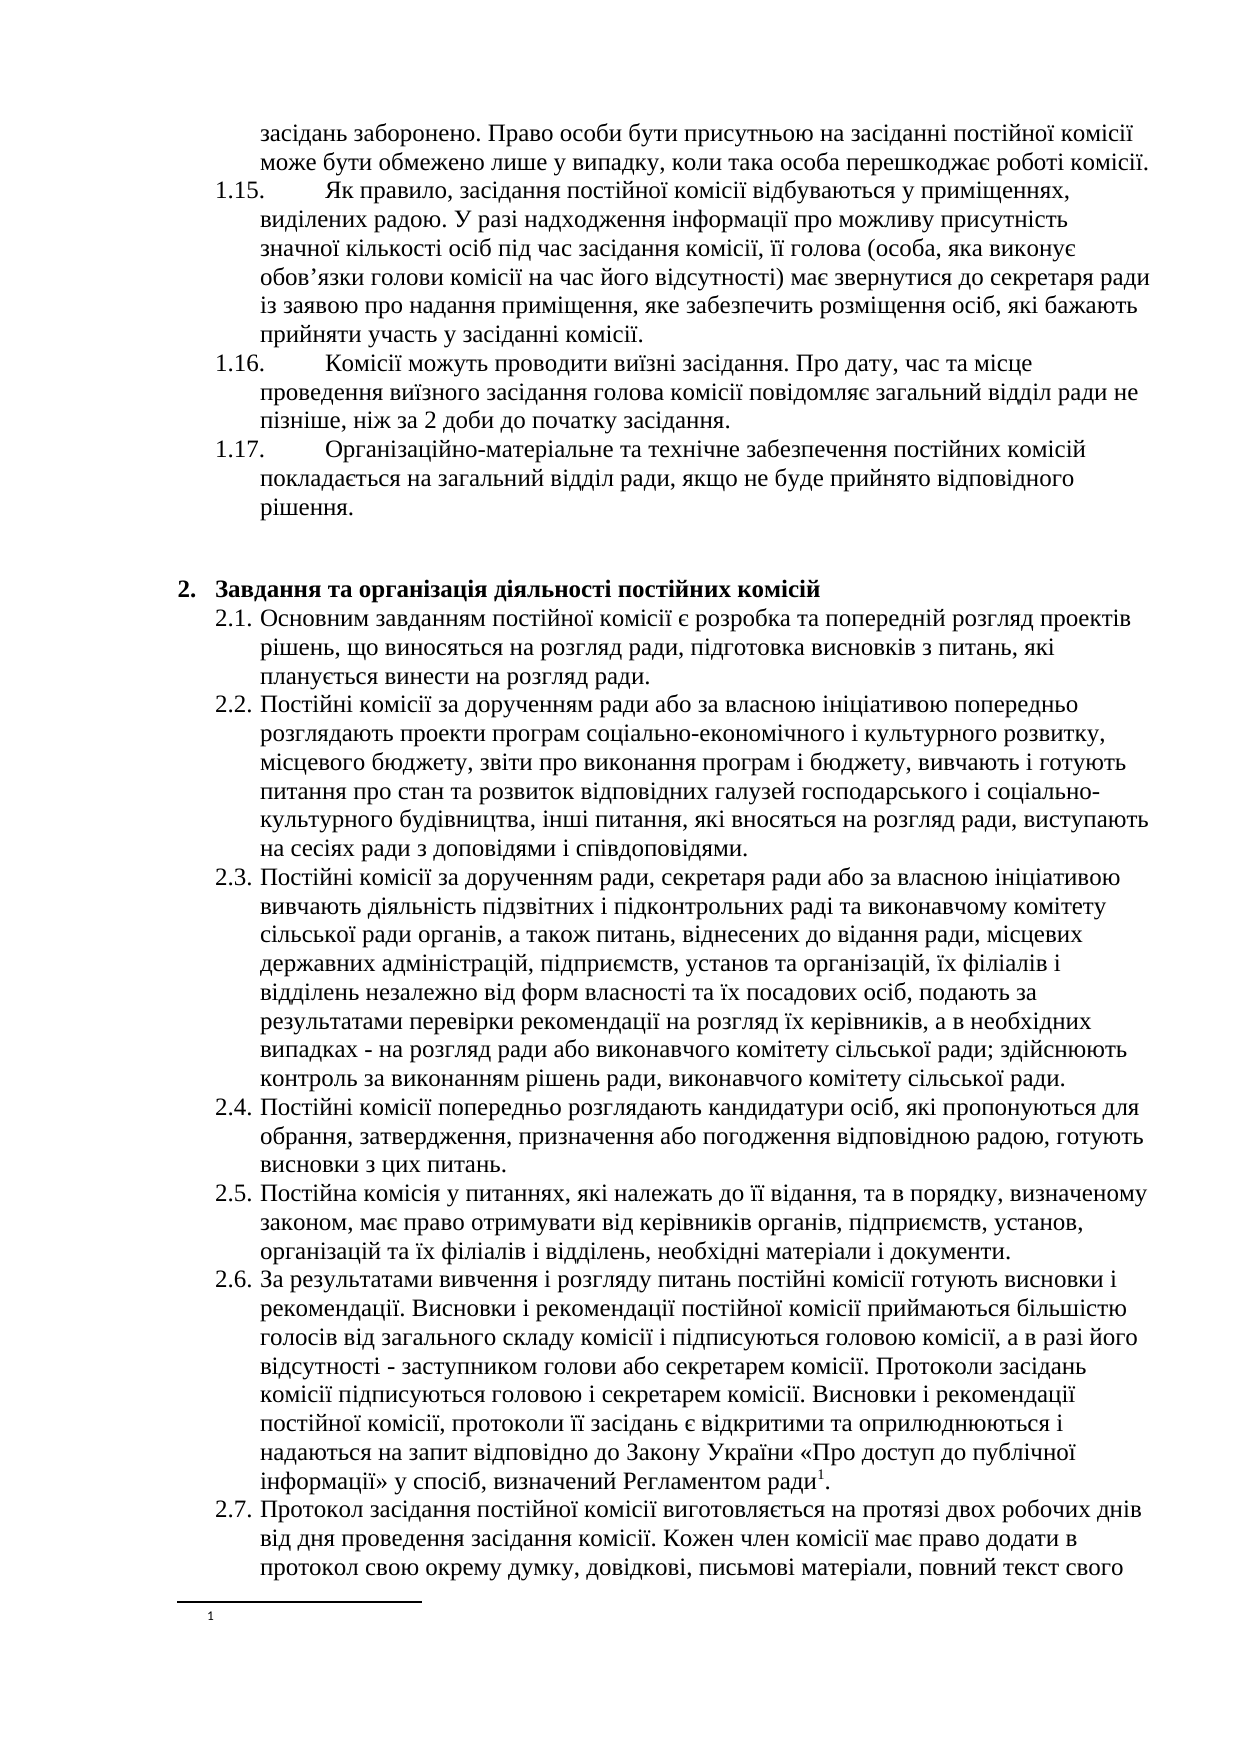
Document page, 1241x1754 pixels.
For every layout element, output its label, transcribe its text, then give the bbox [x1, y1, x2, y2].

list Основним завданням постійної комісії є розробка та попередній розгляд проектів рішень, що виносяться на розгляд ради, підготовка висновків з питань, які планується винести на розгляд ради. [215, 603, 1152, 689]
list Постійні комісії попередньо розглядають кандидатури осіб, які пропонуються для обрання, затвердження, призначення або погодження відповідною радою, готують висновки з цих питань. [215, 1092, 1152, 1178]
subtitle Завдання та організація діяльності постійних комісій [177, 574, 1152, 603]
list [215, 118, 1152, 176]
list Постійні комісії за дорученням ради або за власною ініціативою попередньо розглядають проекти програм соціально-економічного і культурного розвитку, місцевого бюджету, звіти про виконання програм і бюджету, вивчають і готують питання про стан та розвиток відповідних галузей господарського і соціально-культурного будівництва, інші питання, які вносяться на розгляд ради, виступають на сесіях ради з доповідями і співдоповідями. [215, 689, 1152, 862]
list Як правило, засідання постійної комісії відбуваються у приміщеннях, виділених радою. У разі надходження інформації про можливу присутність значної кількості осіб під час засідання комісії, її голова (особа, яка виконує обов’язки голови комісії на час його відсутності) має звернутися до секретаря ради із заявою про надання приміщення, яке забезпечить розміщення осіб, які бажають прийняти участь у засіданні комісії. [215, 176, 1152, 348]
list За результатами вивчення і розгляду питань постійні комісії готують висновки і рекомендації. Висновки і рекомендації постійної комісії приймаються більшістю голосів від загального складу комісії і підписуються головою комісії, а в разі його відсутності - заступником голови або секретарем комісії. Протоколи засідань комісії підписуються головою і секретарем комісії. Висновки і рекомендації постійної комісії, протоколи її засідань є відкритими та оприлюднюються і надаються на запит відповідно до Закону України «Про доступ до публічної інформації» у спосіб, визначений Регламентом ради. [215, 1264, 1152, 1494]
list Комісії можуть проводити виїзні засідання. Про дату, час та місце проведення виїзного засідання голова комісії повідомляє загальний відділ ради не пізніше, ніж за 2 доби до початку засідання. [215, 348, 1152, 434]
list Постійні комісії за дорученням ради, секретаря ради або за власною ініціативою вивчають діяльність підзвітних і підконтрольних раді та виконавчому комітету сільської ради органів, а також питань, віднесених до відання ради, місцевих державних адміністрацій, підприємств, установ та організацій, їх філіалів і відділень незалежно від форм власності та їх посадових осіб, подають за результатами перевірки рекомендації на розгляд їх керівників, а в необхідних випадках - на розгляд ради або виконавчого комітету сільської ради; здійснюють контроль за виконанням рішень ради, виконавчого комітету сільської ради. [215, 862, 1152, 1092]
list Організаційно-матеріальне та технічне забезпечення постійних комісій покладається на загальний відділ ради, якщо не буде прийнято відповідного рішення. [215, 434, 1152, 521]
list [215, 1494, 1152, 1581]
list Постійна комісія у питаннях, які належать до її відання, та в порядку, визначеному законом, має право отримувати від керівників органів, підприємств, установ, організацій та їх філіалів і відділень, необхідні матеріали і документи. [215, 1178, 1152, 1264]
